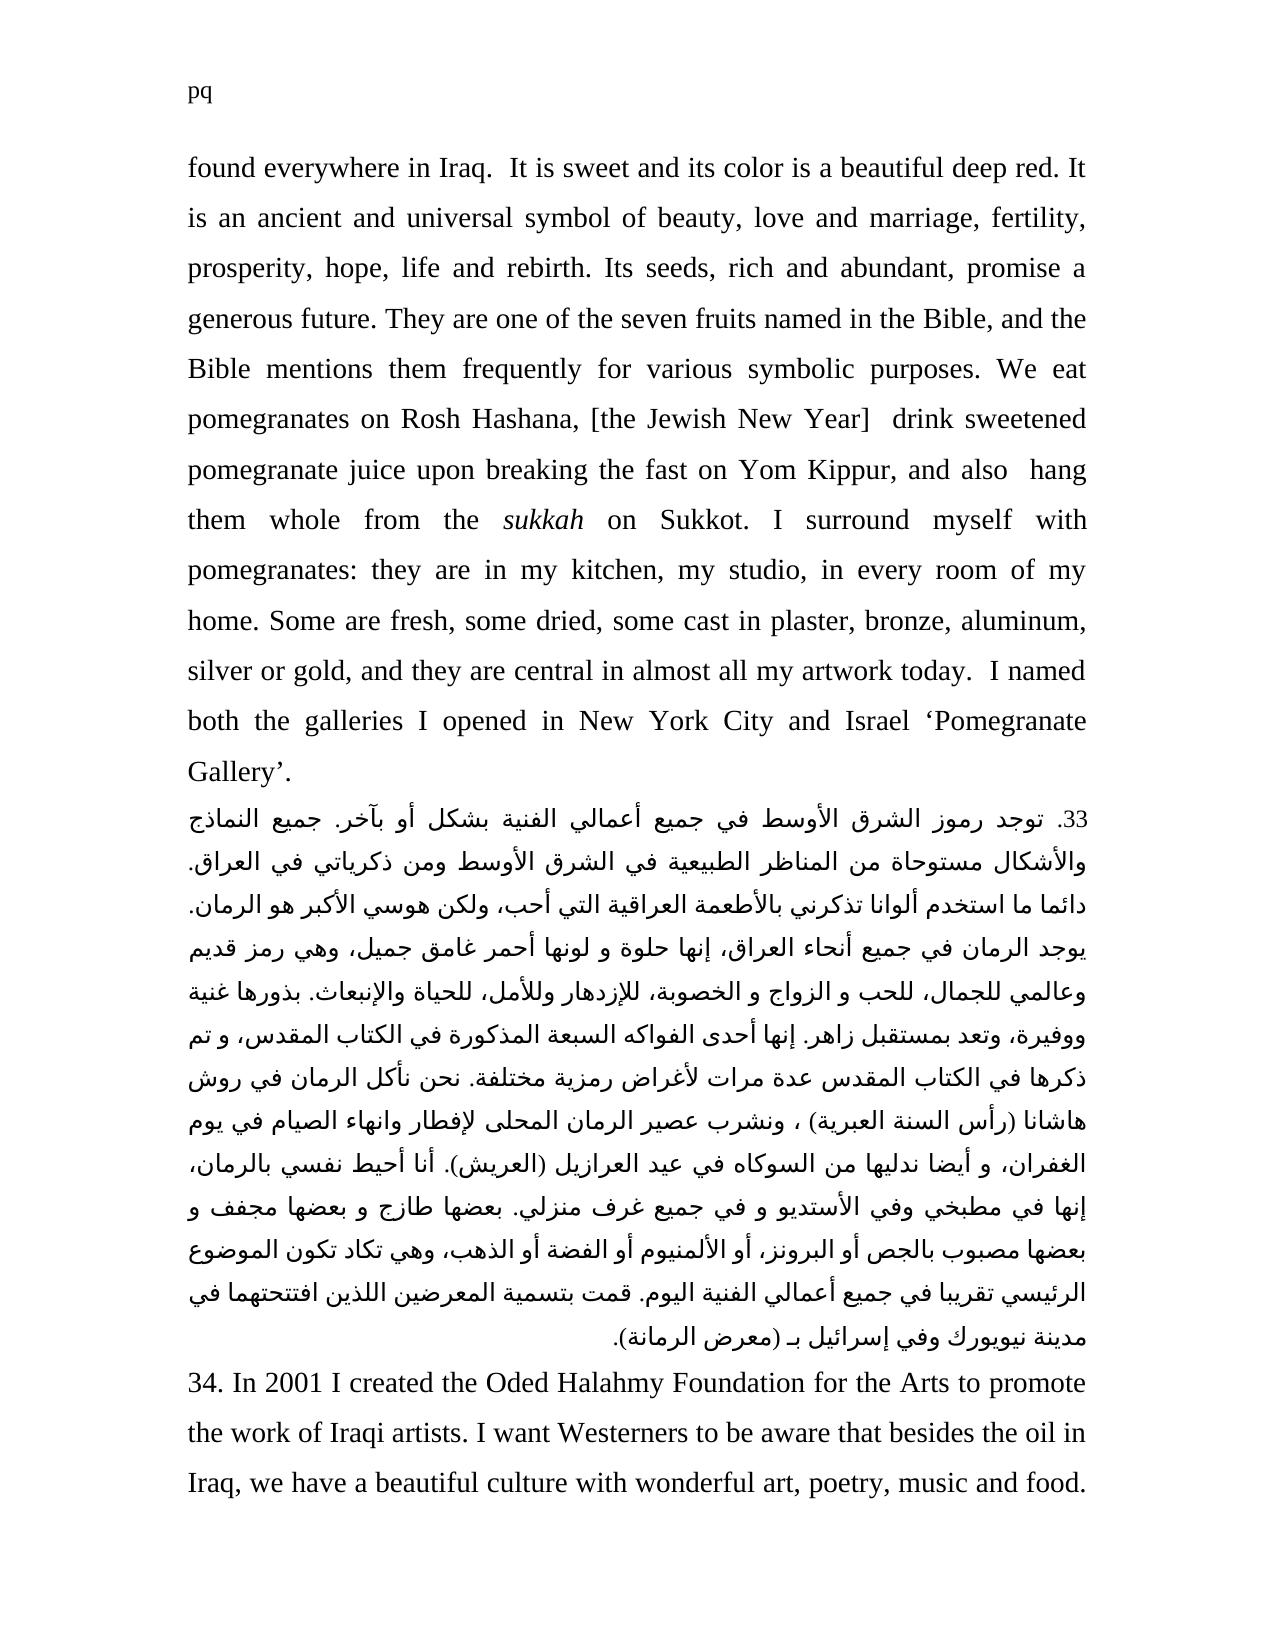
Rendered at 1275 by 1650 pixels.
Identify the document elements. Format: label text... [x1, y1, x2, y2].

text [187, 1365, 1087, 1499]
subtitle 33. توجد رموز الشرق الأوسط في جميع أعمالي الفنية بشكل أو بآخر. جميع النماذج والأشكال مستوحاة من المناظر الطبيعية في الشرق الأوسط ومن ذكرياتي في العراق. دائما ما استخدم ألوانا تذكرني بالأطعمة العراقية التي أحب، ولكن هوسي الأكبر هو الرمان. يوجد الرمان في جميع أنحاء العراق، إنها حلوة و لونها أحمر غامق جميل، وهي رمز قديم وعالمي للجمال، للحب و الزواج و الخصوبة، للإزدهار وللأمل، للحياة والإنبعاث. بذورها غنية ووفيرة، وتعد بمستقبل زاهر. إنها أحدى الفواكه السبعة المذكورة في الكتاب المقدس، و تم ذكرها في الكتاب المقدس عدة مرات لأغراض رمزية مختلفة. نحن نأكل الرمان في روش هاشانا (رأس السنة العبرية) ، ونشرب عصير الرمان المحلى لإفطار وانهاء الصيام في يوم الغفران، و أيضا ندليها من السوكاه في عيد العرازيل (العريش). أنا أحيط نفسي بالرمان، إنها في مطبخي وفي الأستديو و في جميع غرف منزلي. بعضها طازج و بعضها مجفف و بعضها مصبوب بالجص أو البرونز، أو الألمنيوم أو الفضة أو الذهب، وهي تكاد تكون الموضوع الرئيسي تقريبا في جميع أعمالي الفنية اليوم. قمت بتسمية المعرضين اللذين افتتحتهما في مدينة نيويورك وفي إسرائيل بـ (معرض الرمانة). [187, 804, 1088, 1350]
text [187, 150, 1087, 787]
